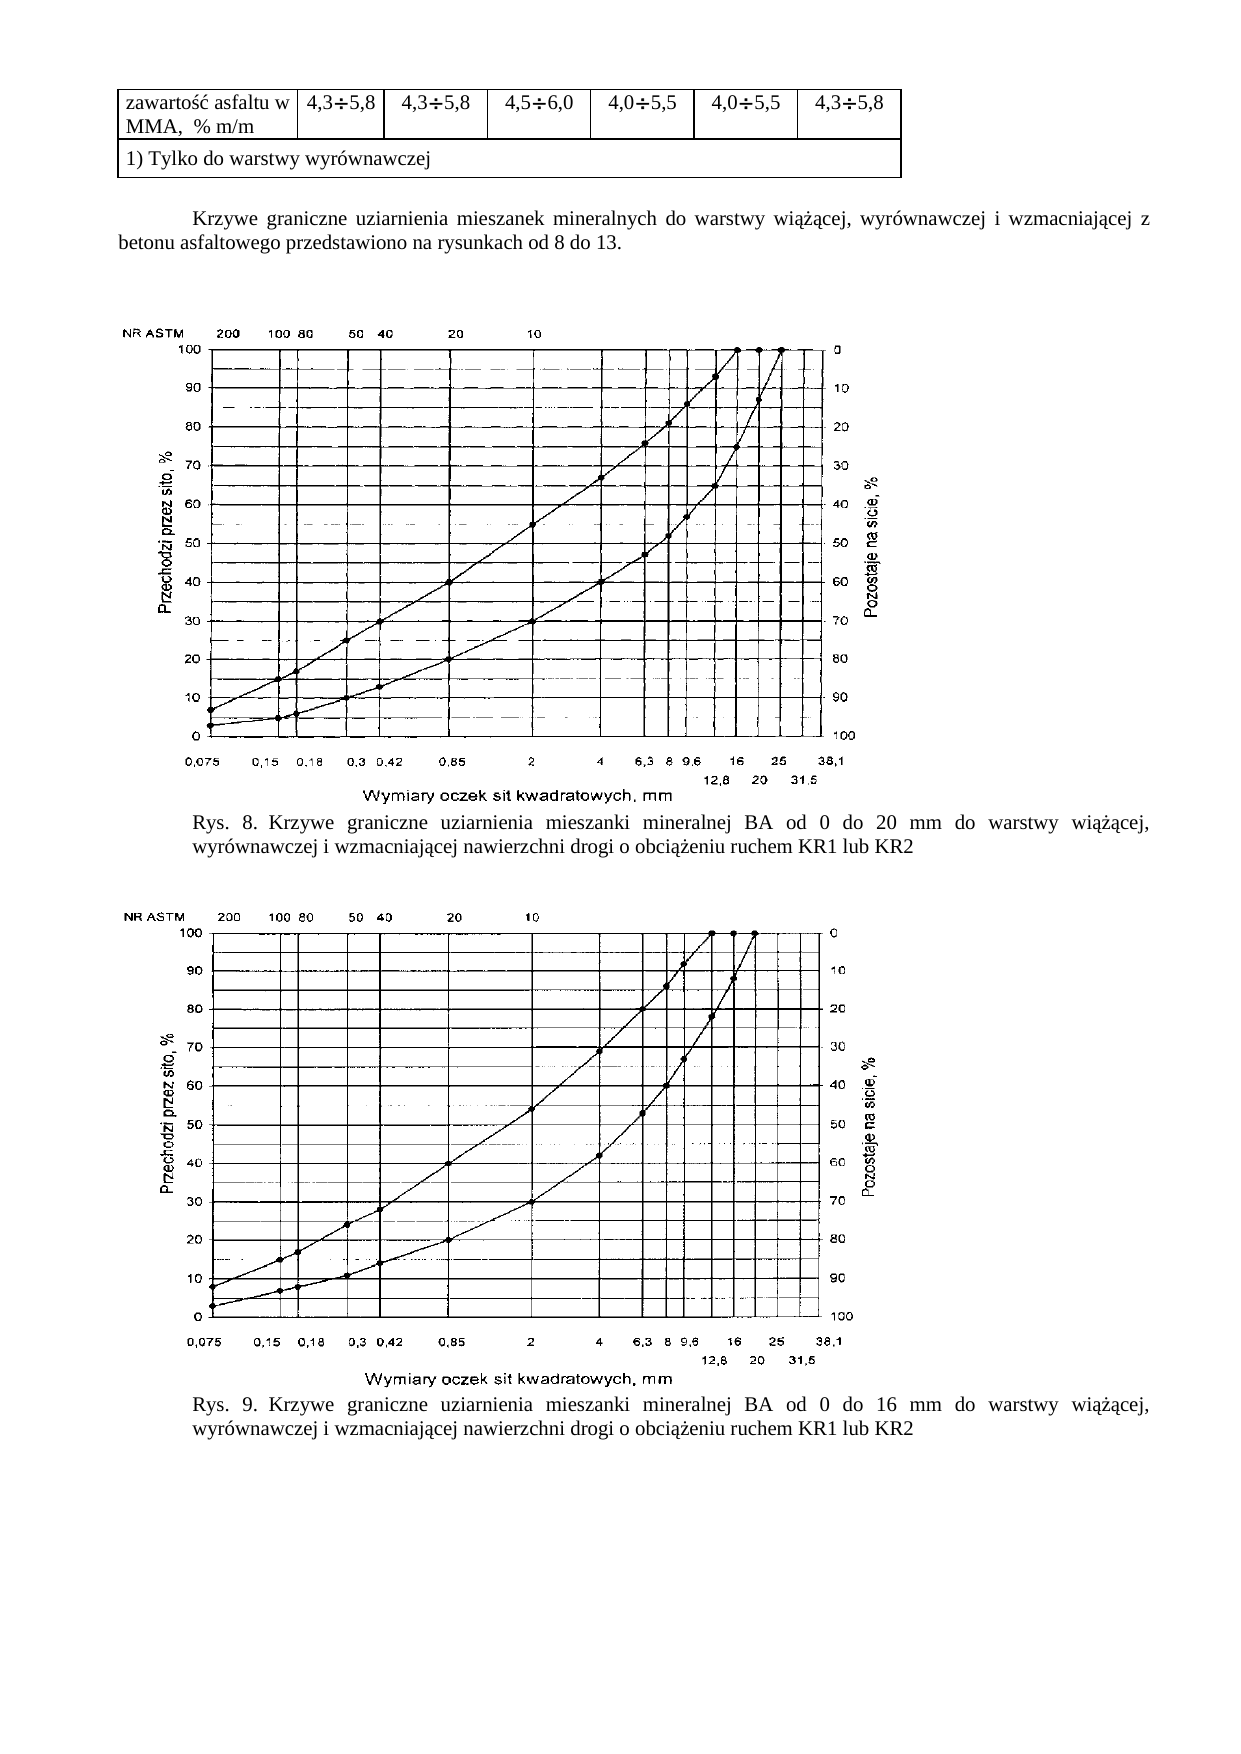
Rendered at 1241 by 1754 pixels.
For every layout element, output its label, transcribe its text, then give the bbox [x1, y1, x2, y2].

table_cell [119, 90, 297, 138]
picture [118, 906, 886, 1392]
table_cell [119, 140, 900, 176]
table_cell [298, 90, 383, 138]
text Krzywe graniczne uziarnienia mieszanek mineralnych do warstwy wiążącej, wyrównawczej i wzmacniającej z betonu asfaltowego przedstawiono na rysunkach od 8 do 13. [118, 206, 1152, 254]
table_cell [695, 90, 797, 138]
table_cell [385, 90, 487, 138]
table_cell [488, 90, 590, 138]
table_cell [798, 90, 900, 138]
picture [118, 322, 886, 810]
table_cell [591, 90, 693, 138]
